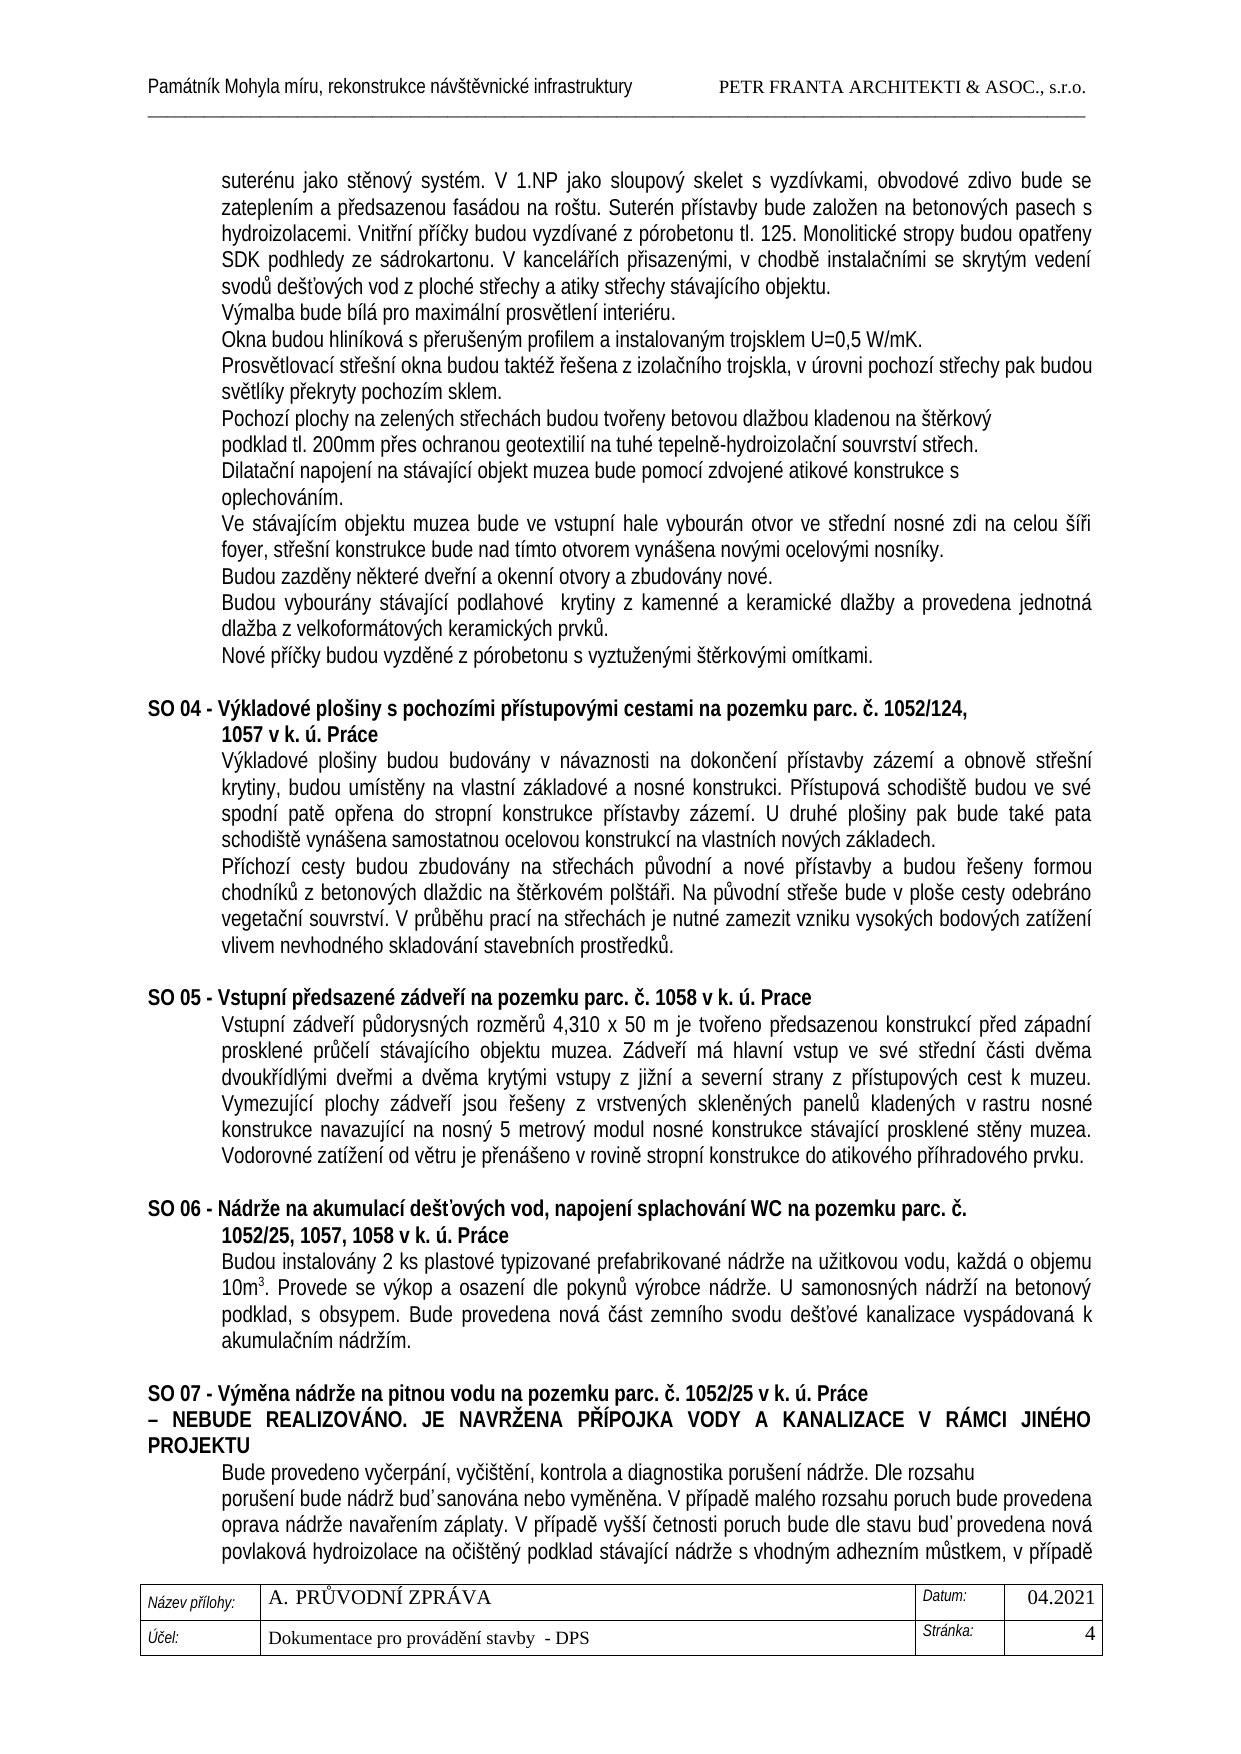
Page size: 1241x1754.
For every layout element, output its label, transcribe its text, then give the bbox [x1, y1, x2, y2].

text Nové příčky budou vyzděné z pórobetonu s vyztuženými štěrkovými omítkami. [221, 642, 1093, 668]
text SO 04 - Výkladové plošiny s pochozími přístupovými cestami na pozemku parc. č. 1052/124, [148, 694, 1093, 721]
text SO 07 - Výměna nádrže na pitnou vodu na pozemku parc. č. 1052/25 v k. ú. Práce [148, 1380, 1093, 1406]
text oplechováním. [221, 484, 1093, 510]
text Budou zazděny některé dveřní a okenní otvory a zbudovány nové. [221, 563, 1093, 589]
text SO 06 - Nádrže na akumulací dešťových vod, napojení splachování WC na pozemku parc. č. [148, 1195, 1093, 1222]
text Okna budou hliníková s přerušeným profilem a instalovaným trojsklem U=0,5 W/mK. [221, 326, 1093, 352]
text Budou instalovány 2 ks plastové typizované prefabrikované nádrže na užitkovou vodu, každá o objemu 10m3. Provede se výkop a osazení dle pokynů výrobce nádrže. U samonosných nádrží na betonový podklad, s obsypem. Bude provedena nová část zemního svodu dešťové kanalizace vyspádovaná k akumulačním nádržím. [221, 1248, 1093, 1353]
text Příchozí cesty budou zbudovány na střechách původní a nové přístavby a budou řešeny formou chodníků z betonových dlaždic na štěrkovém polštáři. Na původní střeše bude v ploše cesty odebráno vegetační souvrství. V průběhu prací na střechách je nutné zamezit vzniku vysokých bodových zatížení vlivem nevhodného skladování stavebních prostředků. [221, 853, 1093, 958]
text podklad tl. 200mm přes ochranou geotextilií na tuhé tepelně-hydroizolační souvrství střech. [221, 431, 1093, 457]
text 1052/25, 1057, 1058 v k. ú. Práce [148, 1222, 1093, 1248]
text Budou vybourány stávající podlahové krytiny z kamenné a keramické dlažby a provedena jednotná dlažba z velkoformátových keramických prvků. [221, 589, 1093, 642]
text Výkladové plošiny budou budovány v návaznosti na dokončení přístavby zázemí a obnově střešní krytiny, budou umístěny na vlastní základové a nosné konstrukci. Přístupová schodiště budou ve své spodní patě opřena do stropní konstrukce přístavby zázemí. U druhé plošiny pak bude také pata schodiště vynášena samostatnou ocelovou konstrukcí na vlastních nových základech. [221, 747, 1093, 853]
text Prosvětlovací střešní okna budou taktéž řešena z izolačního trojskla, v úrovni pochozí střechy pak budou světlíky překryty pochozím sklem. [221, 352, 1093, 404]
text Ve stávajícím objektu muzea bude ve vstupní hale vybourán otvor ve střední nosné zdi na celou šíři foyer, střešní konstrukce bude nad tímto otvorem vynášena novými ocelovými nosníky. [221, 510, 1093, 563]
text – NEBUDE REALIZOVÁNO. JE NAVRŽENA PŘÍPOJKA VODY A KANALIZACE V RÁMCI JINÉHO PROJEKTU [148, 1406, 1093, 1459]
text Pochozí plochy na zelených střechách budou tvořeny betovou dlažbou kladenou na štěrkový [221, 404, 1093, 431]
text SO 05 - Vstupní předsazené zádveří na pozemku parc. č. 1058 v k. ú. Prace [148, 984, 1093, 1011]
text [221, 1485, 1093, 1564]
text Výmalba bude bílá pro maximální prosvětlení interiéru. [221, 299, 1093, 326]
text 1057 v k. ú. Práce [148, 721, 1093, 747]
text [221, 167, 1093, 299]
text Bude provedeno vyčerpání, vyčištění, kontrola a diagnostika porušení nádrže. Dle rozsahu [221, 1459, 1093, 1485]
text Dilatační napojení na stávající objekt muzea bude pomocí zdvojené atikové konstrukce s [221, 457, 1093, 484]
text Vstupní zádveří půdorysných rozměrů 4,310 x 50 m je tvořeno předsazenou konstrukcí před západní prosklené průčelí stávajícího objektu muzea. Zádveří má hlavní vstup ve své střední části dvěma dvoukřídlými dveřmi a dvěma krytými vstupy z jižní a severní strany z přístupových cest k muzeu. Vymezující plochy zádveří jsou řešeny z vrstvených skleněných panelů kladených v rastru nosné konstrukce navazující na nosný 5 metrový modul nosné konstrukce stávající prosklené stěny muzea. Vodorovné zatížení od větru je přenášeno v rovině stropní konstrukce do atikového příhradového prvku. [221, 1011, 1093, 1169]
